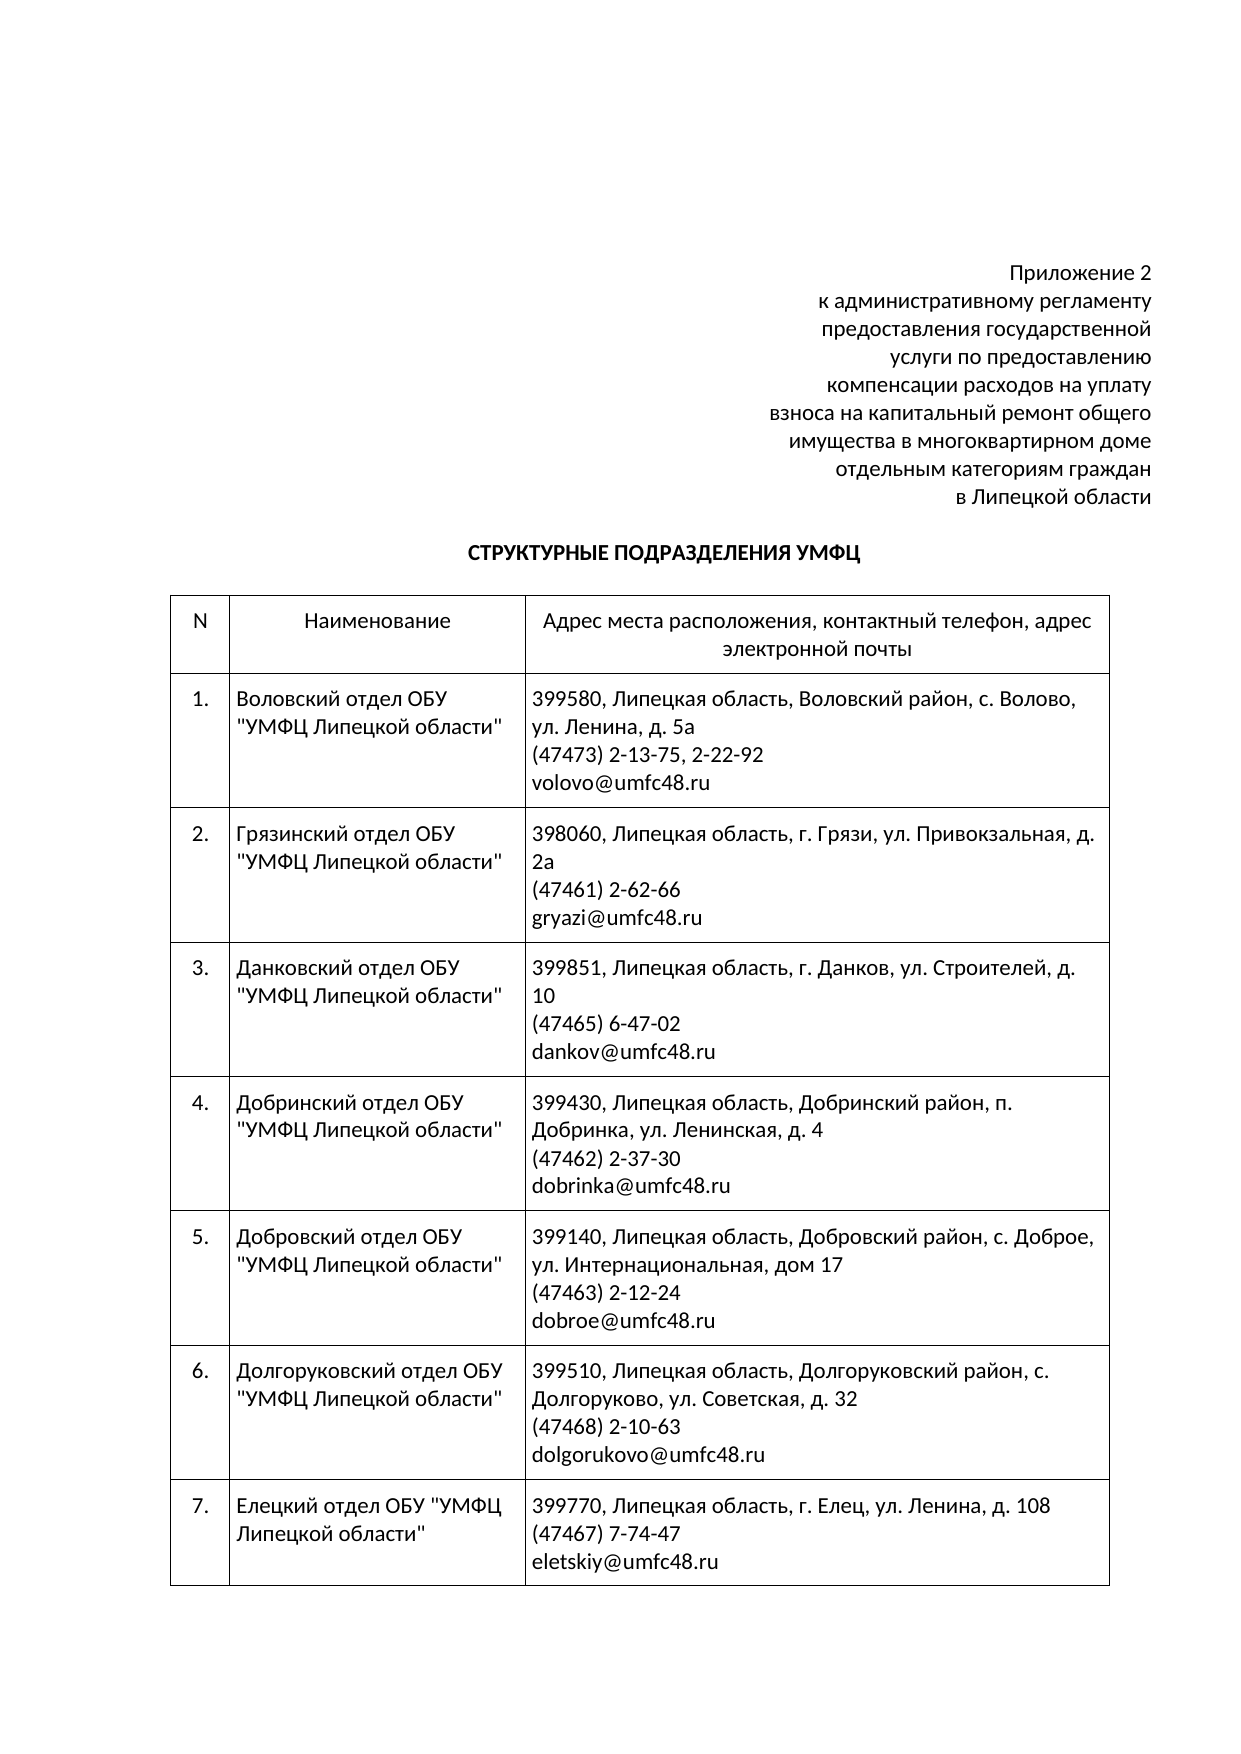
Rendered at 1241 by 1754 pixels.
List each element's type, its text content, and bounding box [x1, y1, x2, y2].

table_cell Елецкий отдел ОБУ "УМФЦ Липецкой области" [230, 1480, 525, 1585]
table_cell 399851, Липецкая область, г. Данков, ул. Строителей, д. 10 (47465) 6-47-02 dankov@umfc48.ru [526, 943, 1109, 1076]
table_cell Добринский отдел ОБУ "УМФЦ Липецкой области" [230, 1077, 525, 1210]
text отдельным категориям граждан [177, 454, 1152, 482]
title СТРУКТУРНЫЕ ПОДРАЗДЕЛЕНИЯ УМФЦ [177, 538, 1152, 566]
text к административному регламенту [177, 286, 1152, 314]
table_cell 7. [171, 1480, 229, 1585]
table_cell Грязинский отдел ОБУ "УМФЦ Липецкой области" [230, 808, 525, 942]
table_cell 398060, Липецкая область, г. Грязи, ул. Привокзальная, д. 2а (47461) 2-62-66 gryazi@umfc48.ru [526, 808, 1109, 942]
table_cell 399580, Липецкая область, Воловский район, с. Волово, ул. Ленина, д. 5а (47473) 2-13-75, 2-22-92 volovo@umfc48.ru [526, 674, 1109, 807]
table_header Наименование [230, 596, 525, 673]
table_cell 3. [171, 943, 229, 1076]
table_cell 399430, Липецкая область, Добринский район, п. Добринка, ул. Ленинская, д. 4 (47462) 2-37-30 dobrinka@umfc48.ru [526, 1077, 1109, 1210]
text взноса на капитальный ремонт общего [177, 398, 1152, 426]
table_cell 5. [171, 1211, 229, 1345]
table_cell Добровский отдел ОБУ "УМФЦ Липецкой области" [230, 1211, 525, 1345]
table_cell 2. [171, 808, 229, 942]
table_cell 399510, Липецкая область, Долгоруковский район, с. Долгоруково, ул. Советская, д. 32 (47468) 2-10-63 dolgorukovo@umfc48.ru [526, 1346, 1109, 1479]
table_cell Данковский отдел ОБУ "УМФЦ Липецкой области" [230, 943, 525, 1076]
table_cell 1. [171, 674, 229, 807]
table_cell 4. [171, 1077, 229, 1210]
text услуги по предоставлению [177, 342, 1152, 370]
table_header N [171, 596, 229, 673]
text предоставления государственной [177, 314, 1152, 342]
table_header Адрес места расположения, контактный телефон, адрес электронной почты [526, 596, 1109, 673]
table_cell 6. [171, 1346, 229, 1479]
table_cell Воловский отдел ОБУ "УМФЦ Липецкой области" [230, 674, 525, 807]
text в Липецкой области [177, 482, 1152, 510]
text компенсации расходов на уплату [177, 370, 1152, 398]
table_cell 399770, Липецкая область, г. Елец, ул. Ленина, д. 108 (47467) 7-74-47 eletskiy@umfc48.ru [526, 1480, 1109, 1585]
text Приложение 2 [177, 258, 1152, 286]
table_cell Долгоруковский отдел ОБУ "УМФЦ Липецкой области" [230, 1346, 525, 1479]
text имущества в многоквартирном доме [177, 426, 1152, 454]
table_cell 399140, Липецкая область, Добровский район, с. Доброе, ул. Интернациональная, дом 17 (47463) 2-12-24 dobroe@umfc48.ru [526, 1211, 1109, 1345]
